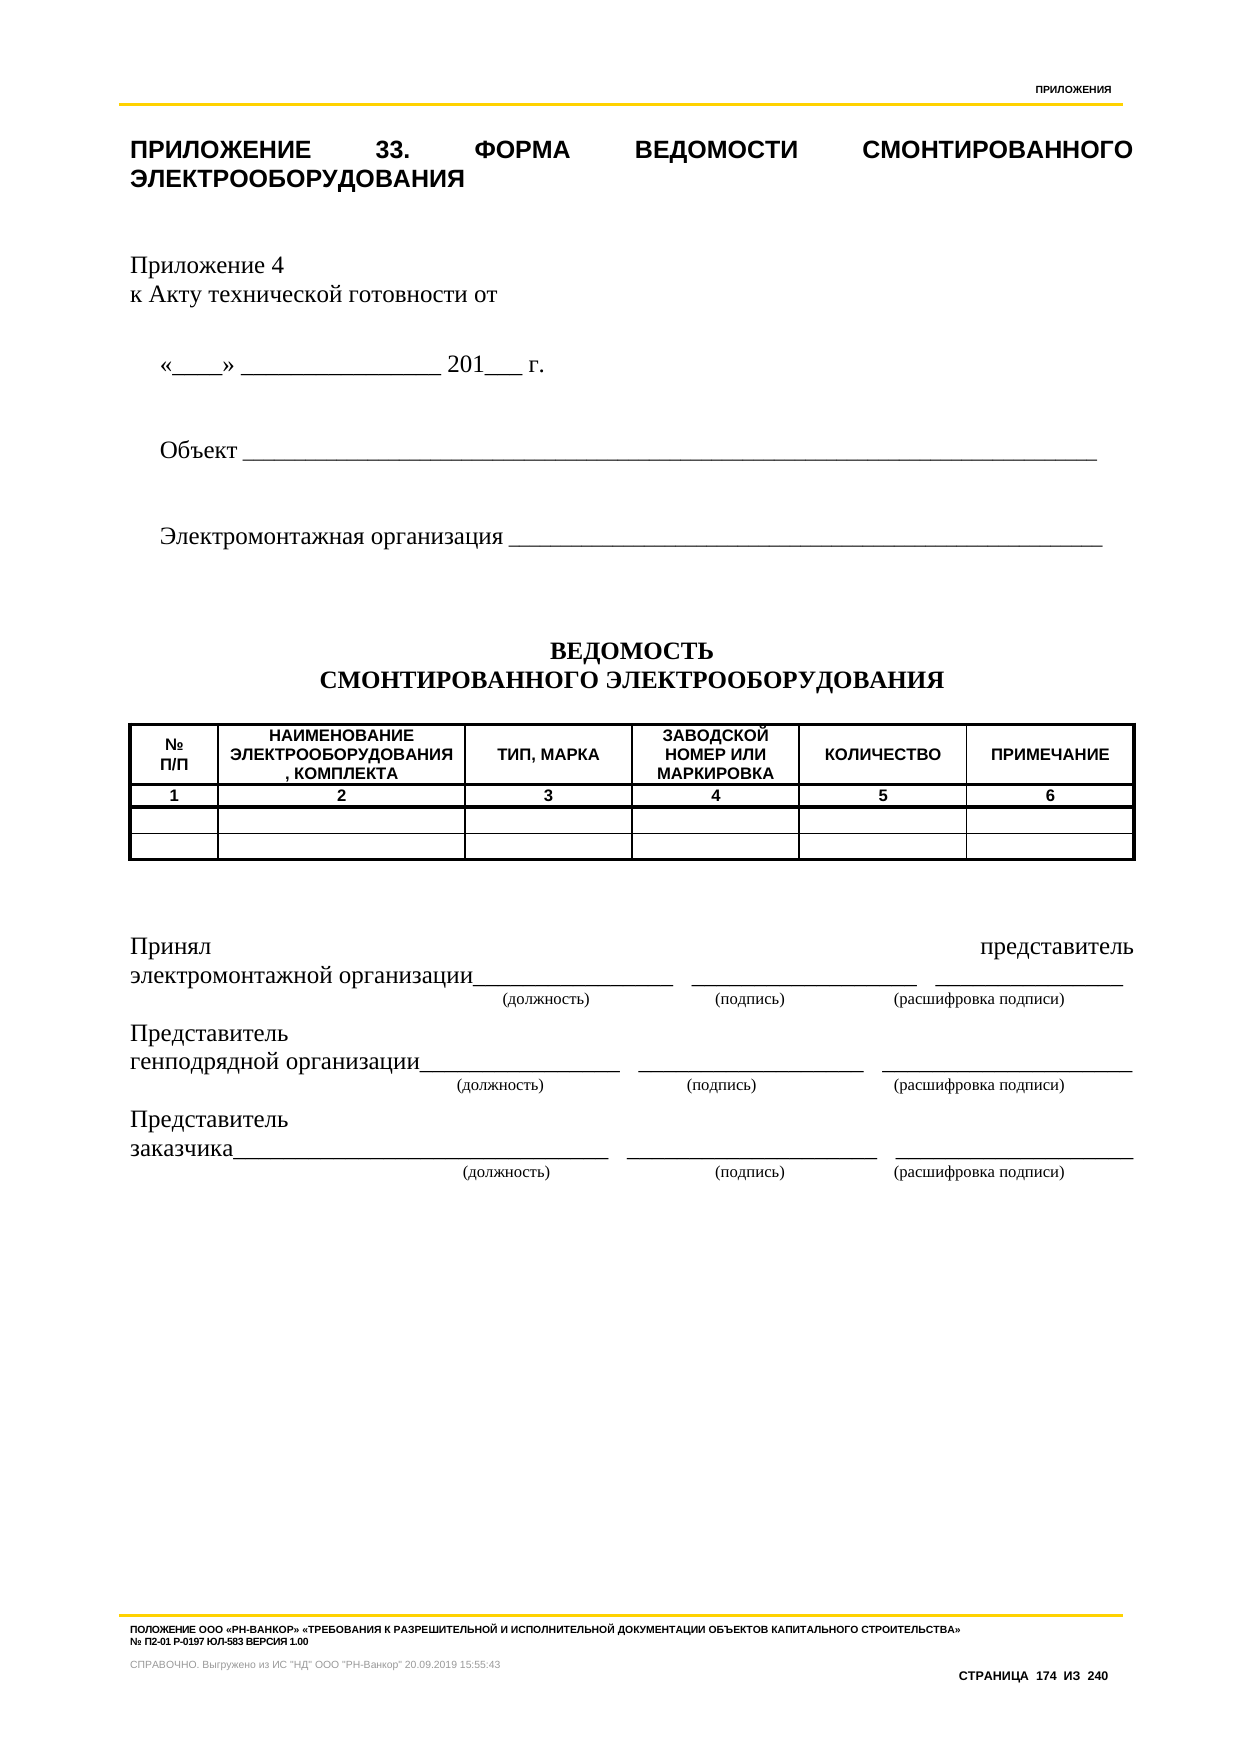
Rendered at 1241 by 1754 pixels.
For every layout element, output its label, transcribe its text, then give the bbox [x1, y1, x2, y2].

text Представитель заказчика______________________________ ____________________ ___________________ [130, 1104, 1134, 1161]
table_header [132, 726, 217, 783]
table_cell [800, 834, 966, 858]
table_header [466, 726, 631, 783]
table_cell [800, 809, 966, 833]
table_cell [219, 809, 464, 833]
subtitle ПРИЛОЖЕНИЕ 33. ФОРМА ВЕДОМОСТИ СМОНТИРОВАННОГО ЭЛЕКТРООБОРУДОВАНИЯ [130, 135, 1134, 192]
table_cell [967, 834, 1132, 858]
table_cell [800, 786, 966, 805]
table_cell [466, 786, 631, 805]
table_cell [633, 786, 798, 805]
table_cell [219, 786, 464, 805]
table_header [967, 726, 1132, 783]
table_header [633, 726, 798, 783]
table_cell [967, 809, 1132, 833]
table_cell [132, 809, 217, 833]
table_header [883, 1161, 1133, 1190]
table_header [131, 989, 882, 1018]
text ВЕДОМОСТЬ [130, 636, 1134, 665]
text Электромонтажная организация _________________________________________________________ [130, 521, 1134, 550]
text «____» ________________ 201___ г. [130, 349, 1134, 377]
text Приложение 4 [130, 250, 1134, 279]
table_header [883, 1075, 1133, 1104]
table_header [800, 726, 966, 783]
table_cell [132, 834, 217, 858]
text Объект __________________________________________________________________________________ [130, 435, 1134, 464]
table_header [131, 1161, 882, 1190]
text СМОНТИРОВАННОГО ЭЛЕКТРООБОРУДОВАНИЯ [130, 665, 1134, 694]
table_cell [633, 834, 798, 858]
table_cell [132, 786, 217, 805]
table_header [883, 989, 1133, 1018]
text Принял представитель электромонтажной организации________________ __________________ _______________ [130, 931, 1134, 989]
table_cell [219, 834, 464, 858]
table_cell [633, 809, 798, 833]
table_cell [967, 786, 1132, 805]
text к Акту технической готовности от [130, 279, 1134, 307]
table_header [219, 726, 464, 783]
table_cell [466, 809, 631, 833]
text Представитель генподрядной организации________________ __________________ ____________________ [130, 1018, 1134, 1075]
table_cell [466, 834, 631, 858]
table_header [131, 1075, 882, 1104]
